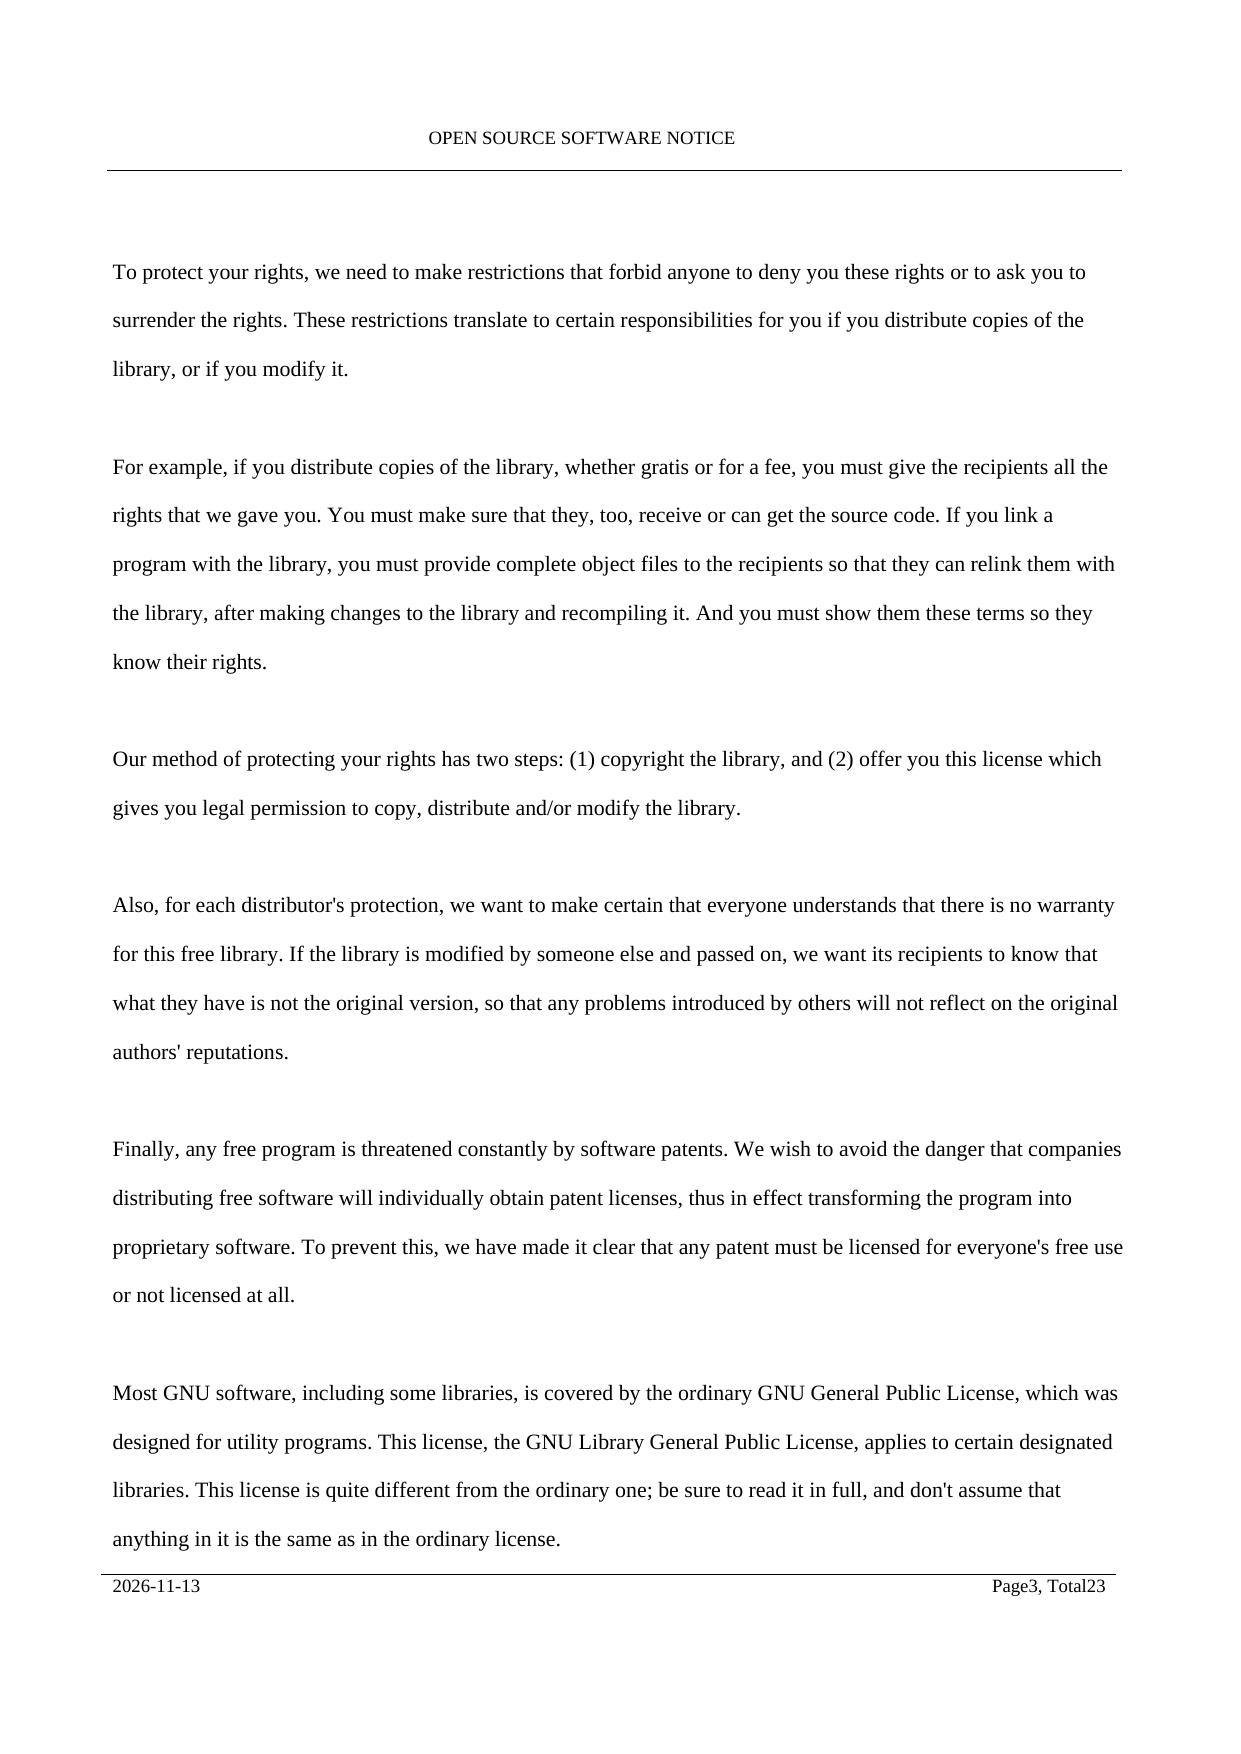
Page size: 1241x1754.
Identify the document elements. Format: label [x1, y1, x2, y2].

text [112, 206, 1128, 1555]
